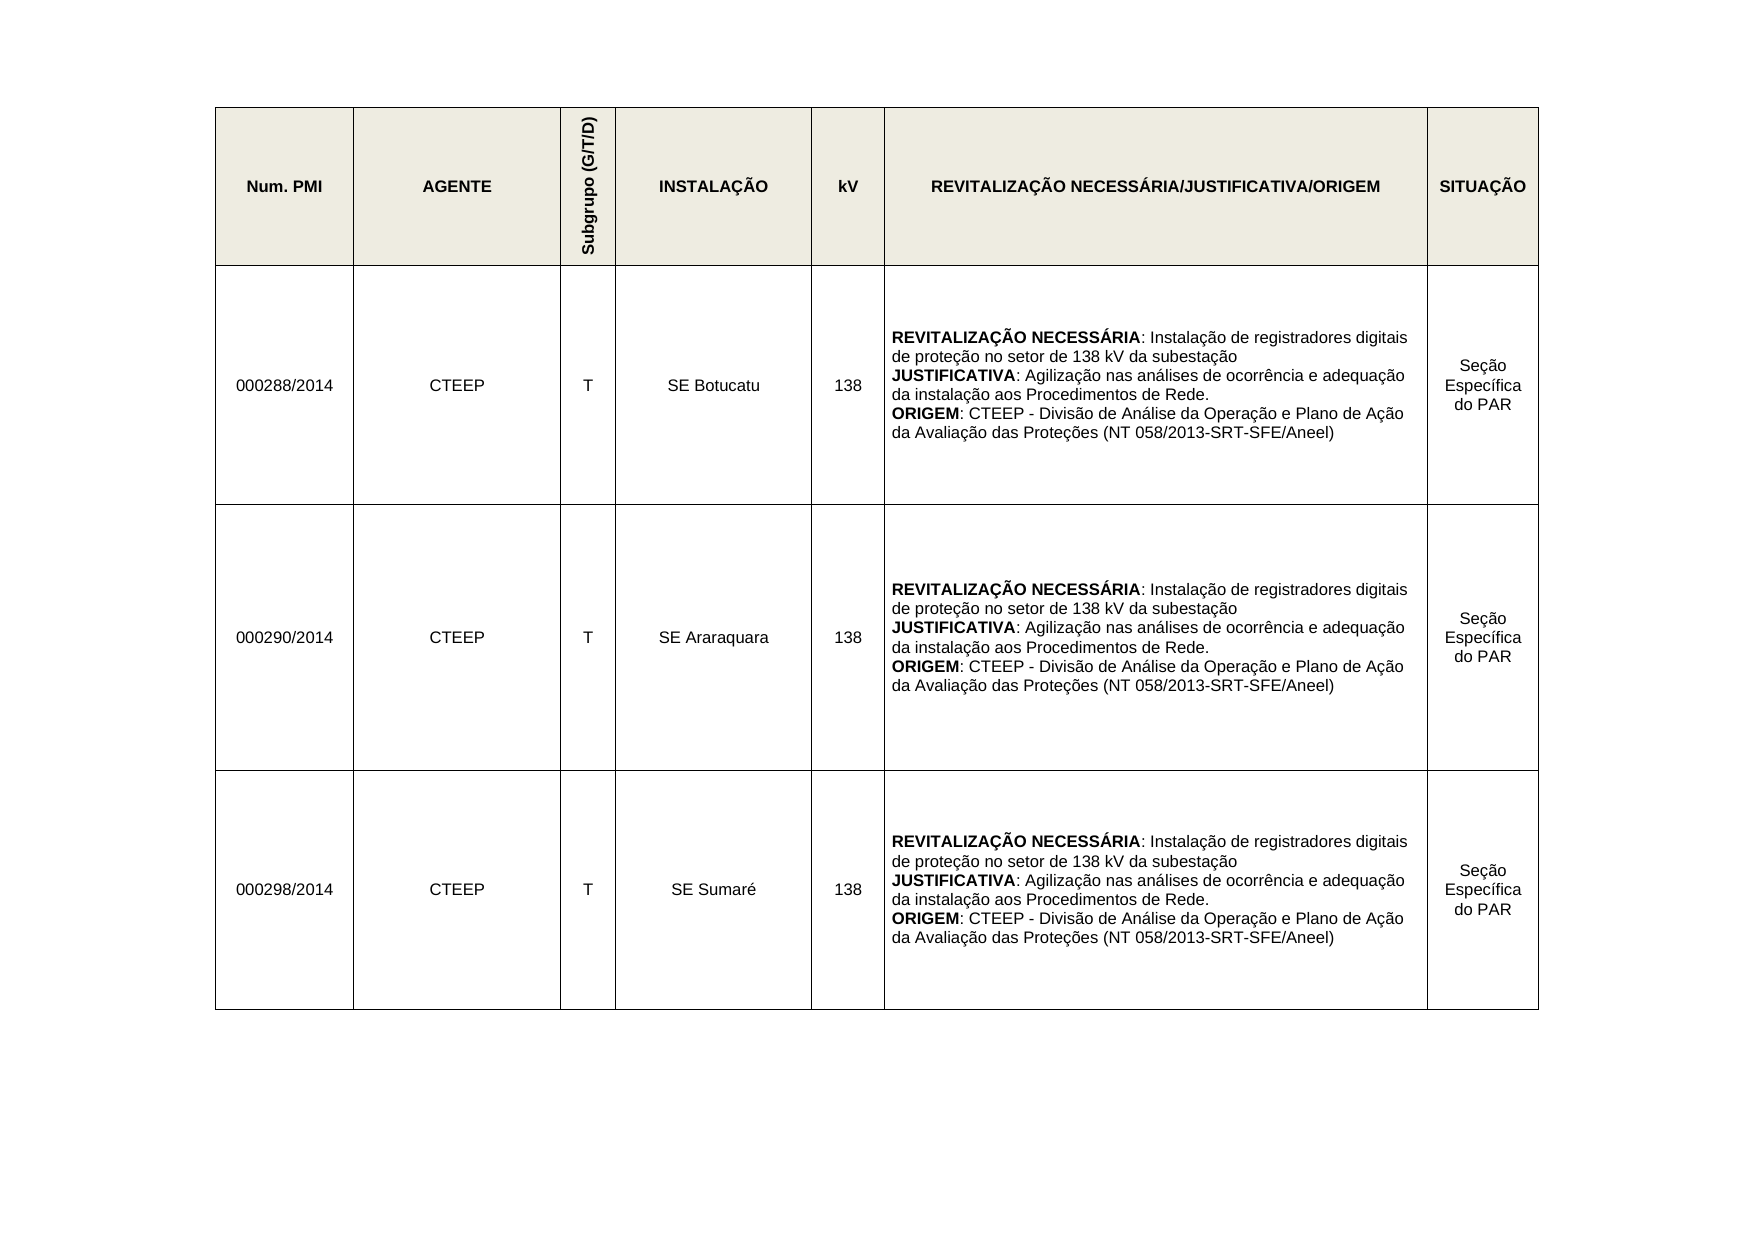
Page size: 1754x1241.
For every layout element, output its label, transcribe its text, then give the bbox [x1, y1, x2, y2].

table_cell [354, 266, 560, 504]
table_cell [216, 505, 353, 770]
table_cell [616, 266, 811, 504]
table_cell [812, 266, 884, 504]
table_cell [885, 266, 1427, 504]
table_header AGENTE [354, 108, 560, 265]
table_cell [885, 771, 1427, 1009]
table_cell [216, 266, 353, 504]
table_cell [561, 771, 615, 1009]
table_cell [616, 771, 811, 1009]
table_header kV [812, 108, 884, 265]
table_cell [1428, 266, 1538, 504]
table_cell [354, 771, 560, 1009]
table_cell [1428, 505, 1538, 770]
table_header INSTALAÇÃO [616, 108, 811, 265]
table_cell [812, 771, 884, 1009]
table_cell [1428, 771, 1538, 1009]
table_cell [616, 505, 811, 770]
table_header SITUAÇÃO [1428, 108, 1538, 265]
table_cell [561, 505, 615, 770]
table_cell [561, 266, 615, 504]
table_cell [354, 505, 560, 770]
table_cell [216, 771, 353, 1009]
table_header Subgrupo (G/T/D) [561, 108, 615, 265]
table_header REVITALIZAÇÃO NECESSÁRIA/JUSTIFICATIVA/ORIGEM [885, 108, 1427, 265]
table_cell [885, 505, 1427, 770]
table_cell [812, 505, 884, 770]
table_header Num. PMI [216, 108, 353, 265]
